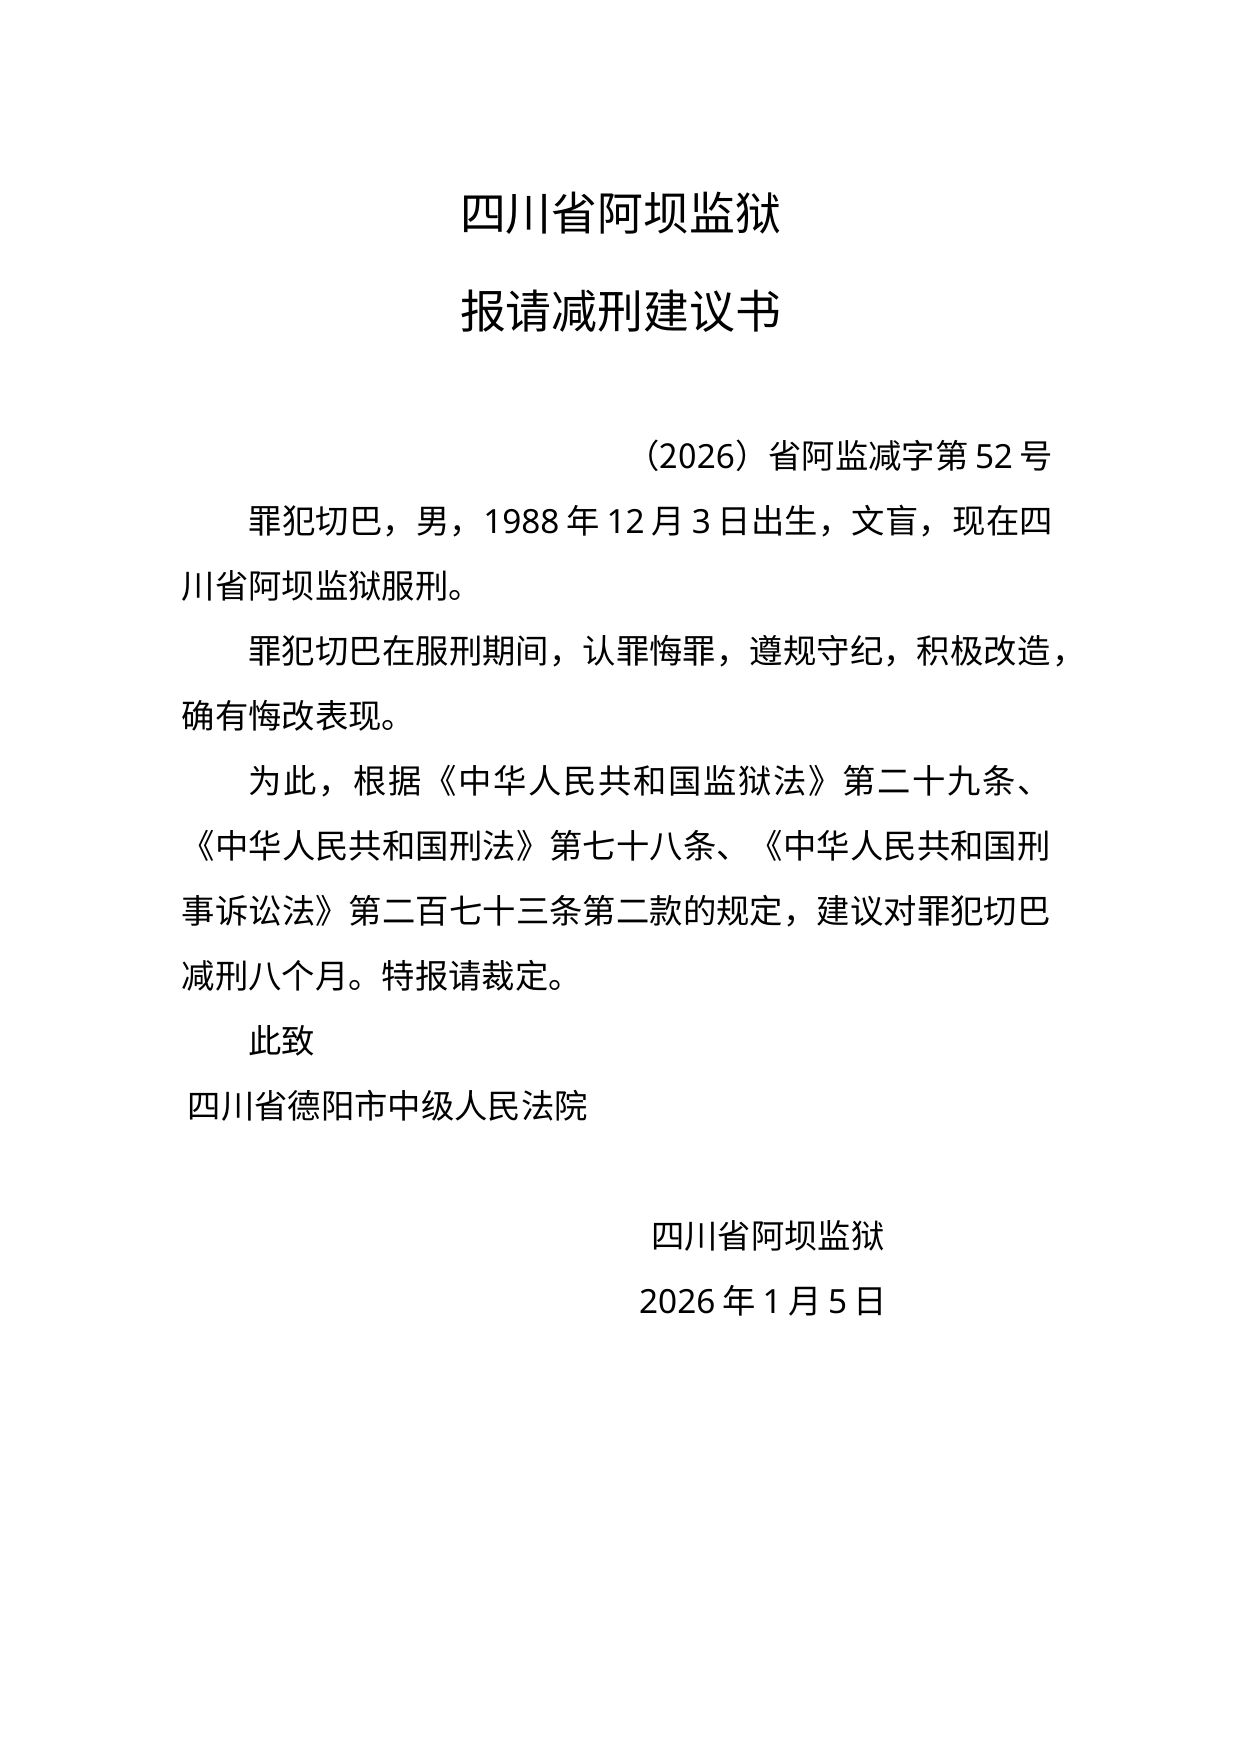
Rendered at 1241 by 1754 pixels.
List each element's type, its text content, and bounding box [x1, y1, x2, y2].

text 四川省阿坝监狱 [182, 1202, 1053, 1267]
text 报请减刑建议书 [187, 259, 1053, 357]
text 四川省阿坝监狱 [187, 162, 1053, 259]
text 此致 [182, 1007, 1053, 1072]
text （2026）省阿监减字第52号 [187, 422, 1053, 487]
text 罪犯切巴，男，1988年12月3日出生，文盲，现在四川省阿坝监狱服刑。 [182, 487, 1053, 617]
text 四川省德阳市中级人民法院 [187, 1072, 1053, 1137]
text 2026年1月5日 [182, 1267, 1053, 1332]
text 罪犯切巴在服刑期间，认罪悔罪，遵规守纪，积极改造，确有悔改表现。 [182, 617, 1053, 747]
text 为此，根据《中华人民共和国监狱法》第二十九条、《中华人民共和国刑法》第七十八条、《中华人民共和国刑事诉讼法》第二百七十三条第二款的规定，建议对罪犯切巴减刑八个月。特报请裁定。 [182, 747, 1053, 1007]
